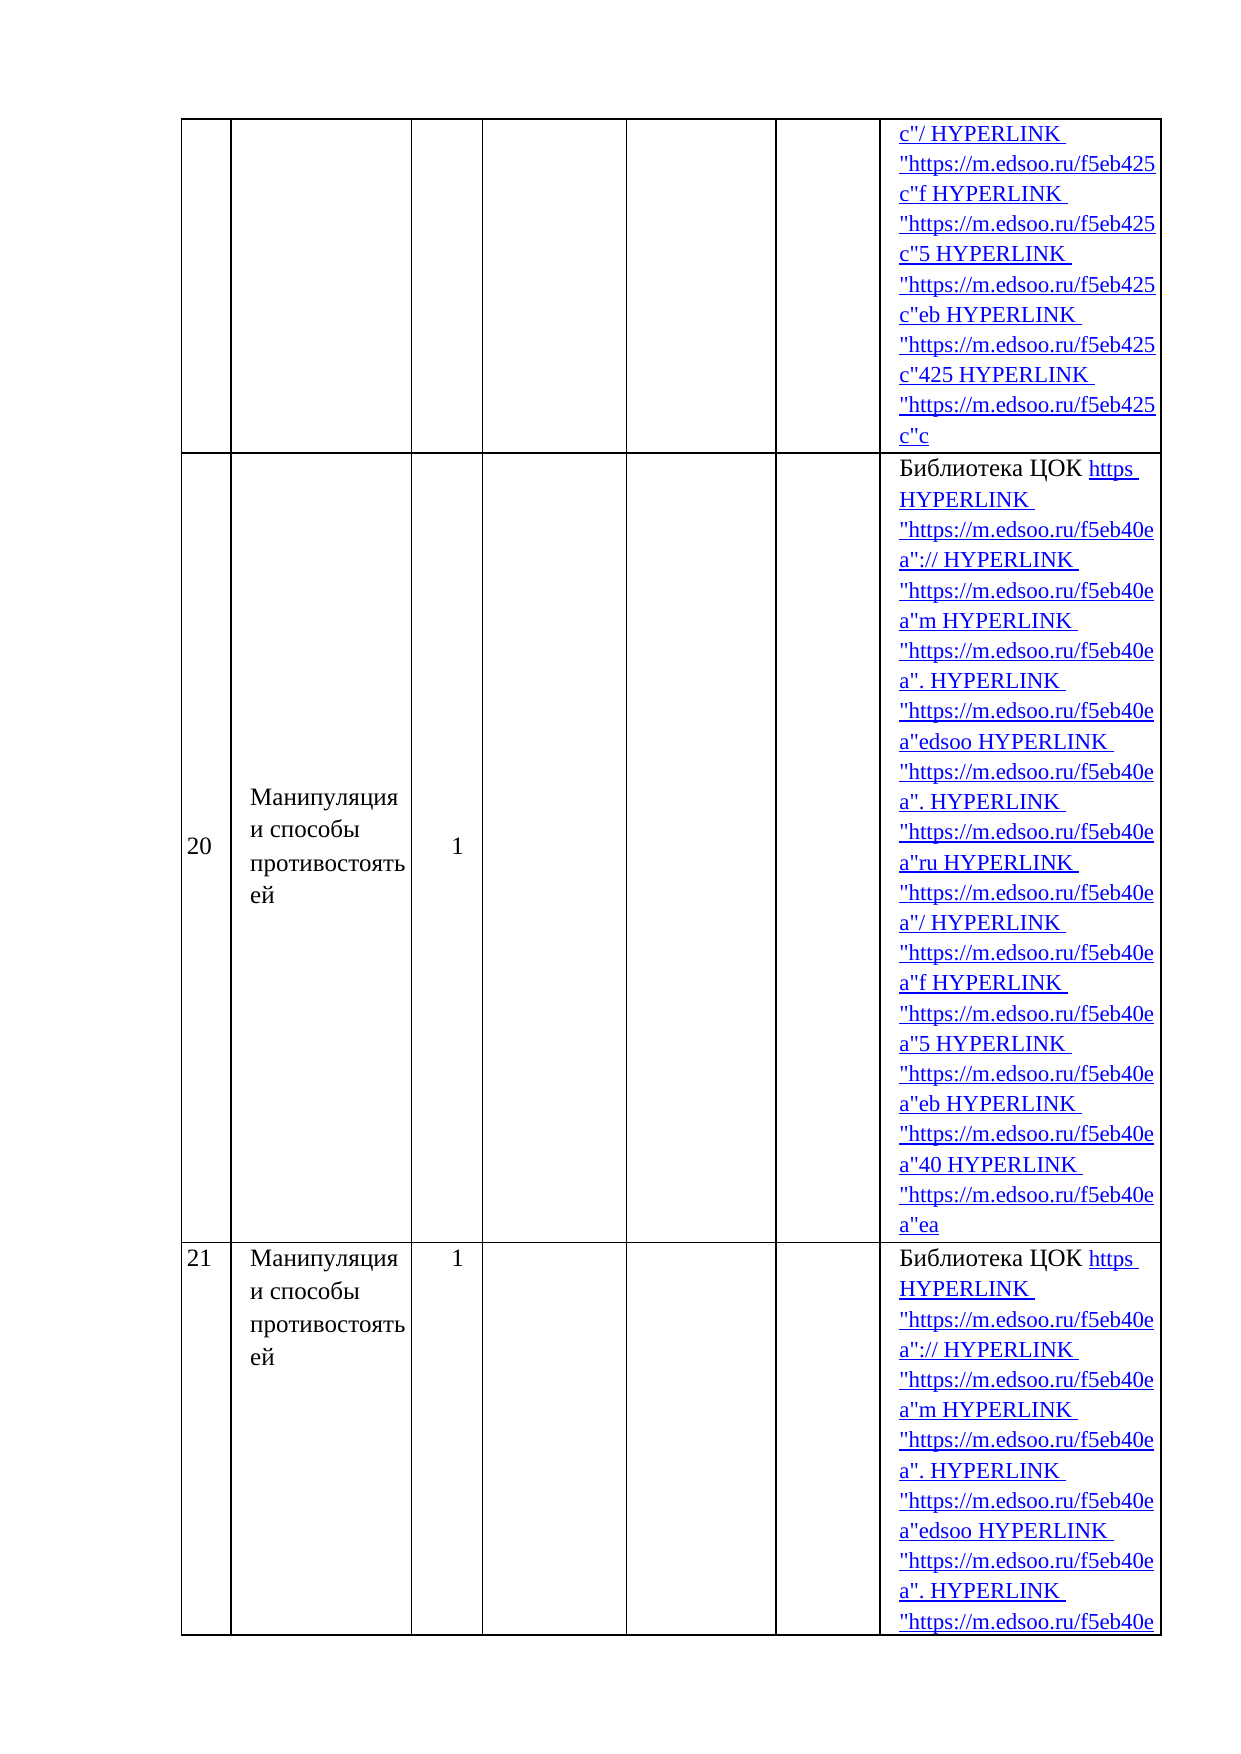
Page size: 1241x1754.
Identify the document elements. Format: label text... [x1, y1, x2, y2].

table_cell 19 [182, 120, 230, 452]
table_cell [627, 1243, 775, 1634]
table_cell [777, 1243, 879, 1634]
table_cell 1 [412, 120, 482, 452]
table_cell [483, 454, 626, 1241]
table_cell Манипуляция и способы противостоять ей [232, 454, 411, 1241]
table_cell [627, 120, 775, 452]
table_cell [232, 120, 411, 452]
table_cell 21 [182, 1243, 230, 1634]
table_cell [627, 454, 775, 1241]
table_cell [777, 120, 879, 452]
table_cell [881, 120, 1160, 452]
table_cell 1 [412, 454, 482, 1241]
table_cell [483, 1243, 626, 1634]
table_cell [232, 1243, 411, 1634]
table_cell [483, 120, 626, 452]
table_cell 1 [412, 1243, 482, 1634]
table_cell [777, 454, 879, 1241]
table_cell 20 [182, 454, 230, 1241]
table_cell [881, 1243, 1160, 1634]
